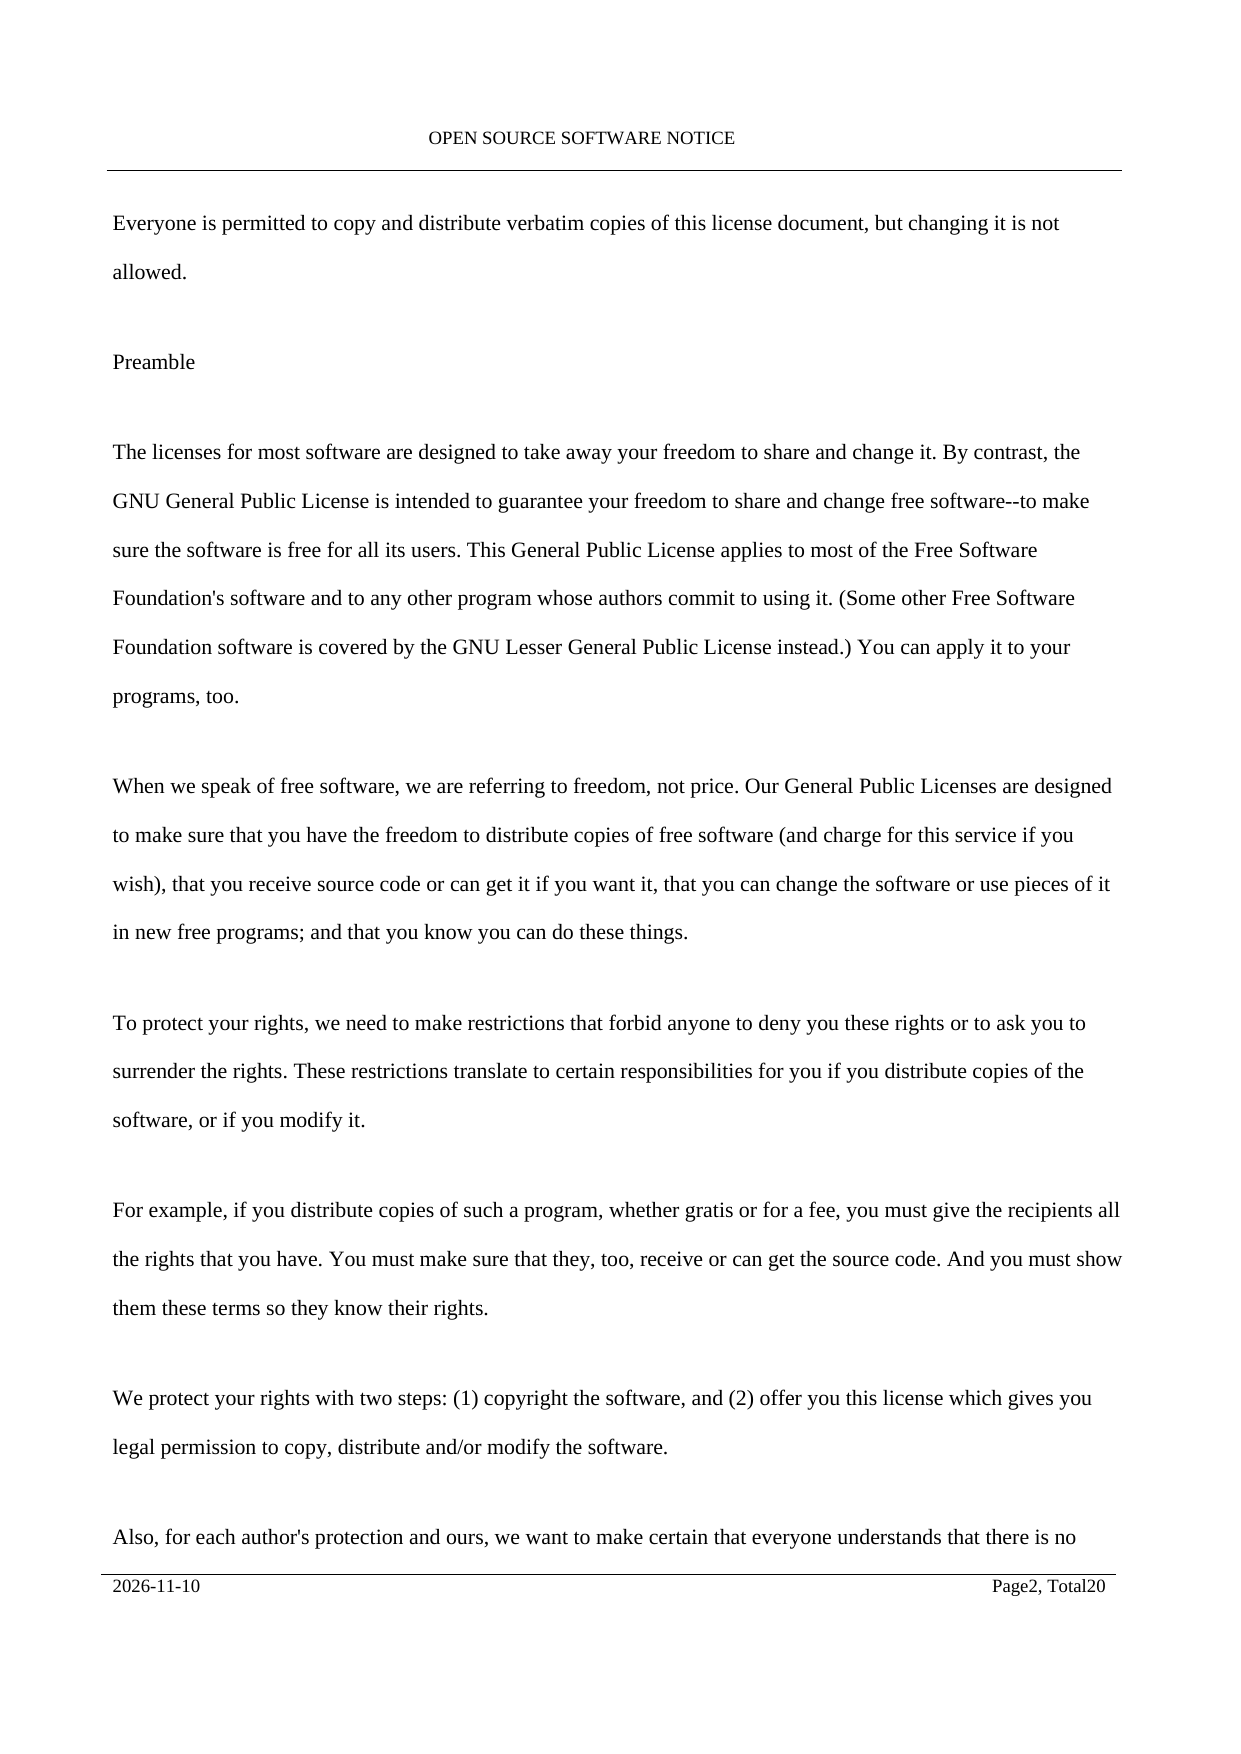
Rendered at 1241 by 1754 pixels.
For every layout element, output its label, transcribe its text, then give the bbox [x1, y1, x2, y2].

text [112, 1520, 1128, 1553]
text Preamble [112, 345, 1128, 378]
text For example, if you distribute copies of such a program, whether gratis or for a fee, you must give the recipients all the rights that you have. You must make sure that they, too, receive or can get the source code. And you must show them these terms so they know their rights. [112, 1194, 1128, 1324]
text We protect your rights with two steps: (1) copyright the software, and (2) offer you this license which gives you legal permission to copy, distribute and/or modify the software. [112, 1381, 1128, 1463]
text To protect your rights, we need to make restrictions that forbid anyone to deny you these rights or to ask you to surrender the rights. These restrictions translate to certain responsibilities for you if you distribute copies of the software, or if you modify it. [112, 1006, 1128, 1136]
text The licenses for most software are designed to take away your freedom to share and change it. By contrast, the GNU General Public License is intended to guarantee your freedom to share and change free software--to make sure the software is free for all its users. This General Public License applies to most of the Free Software Foundation's software and to any other program whose authors commit to using it. (Some other Free Software Foundation software is covered by the GNU Lesser General Public License instead.) You can apply it to your programs, too. [112, 436, 1128, 712]
text Everyone is permitted to copy and distribute verbatim copies of this license document, but changing it is not allowed. [112, 206, 1128, 288]
text When we speak of free software, we are referring to freedom, not price. Our General Public Licenses are designed to make sure that you have the freedom to distribute copies of free software (and charge for this service if you wish), that you receive source code or can get it if you want it, that you can change the software or use pieces of it in new free programs; and that you know you can do these things. [112, 769, 1128, 948]
